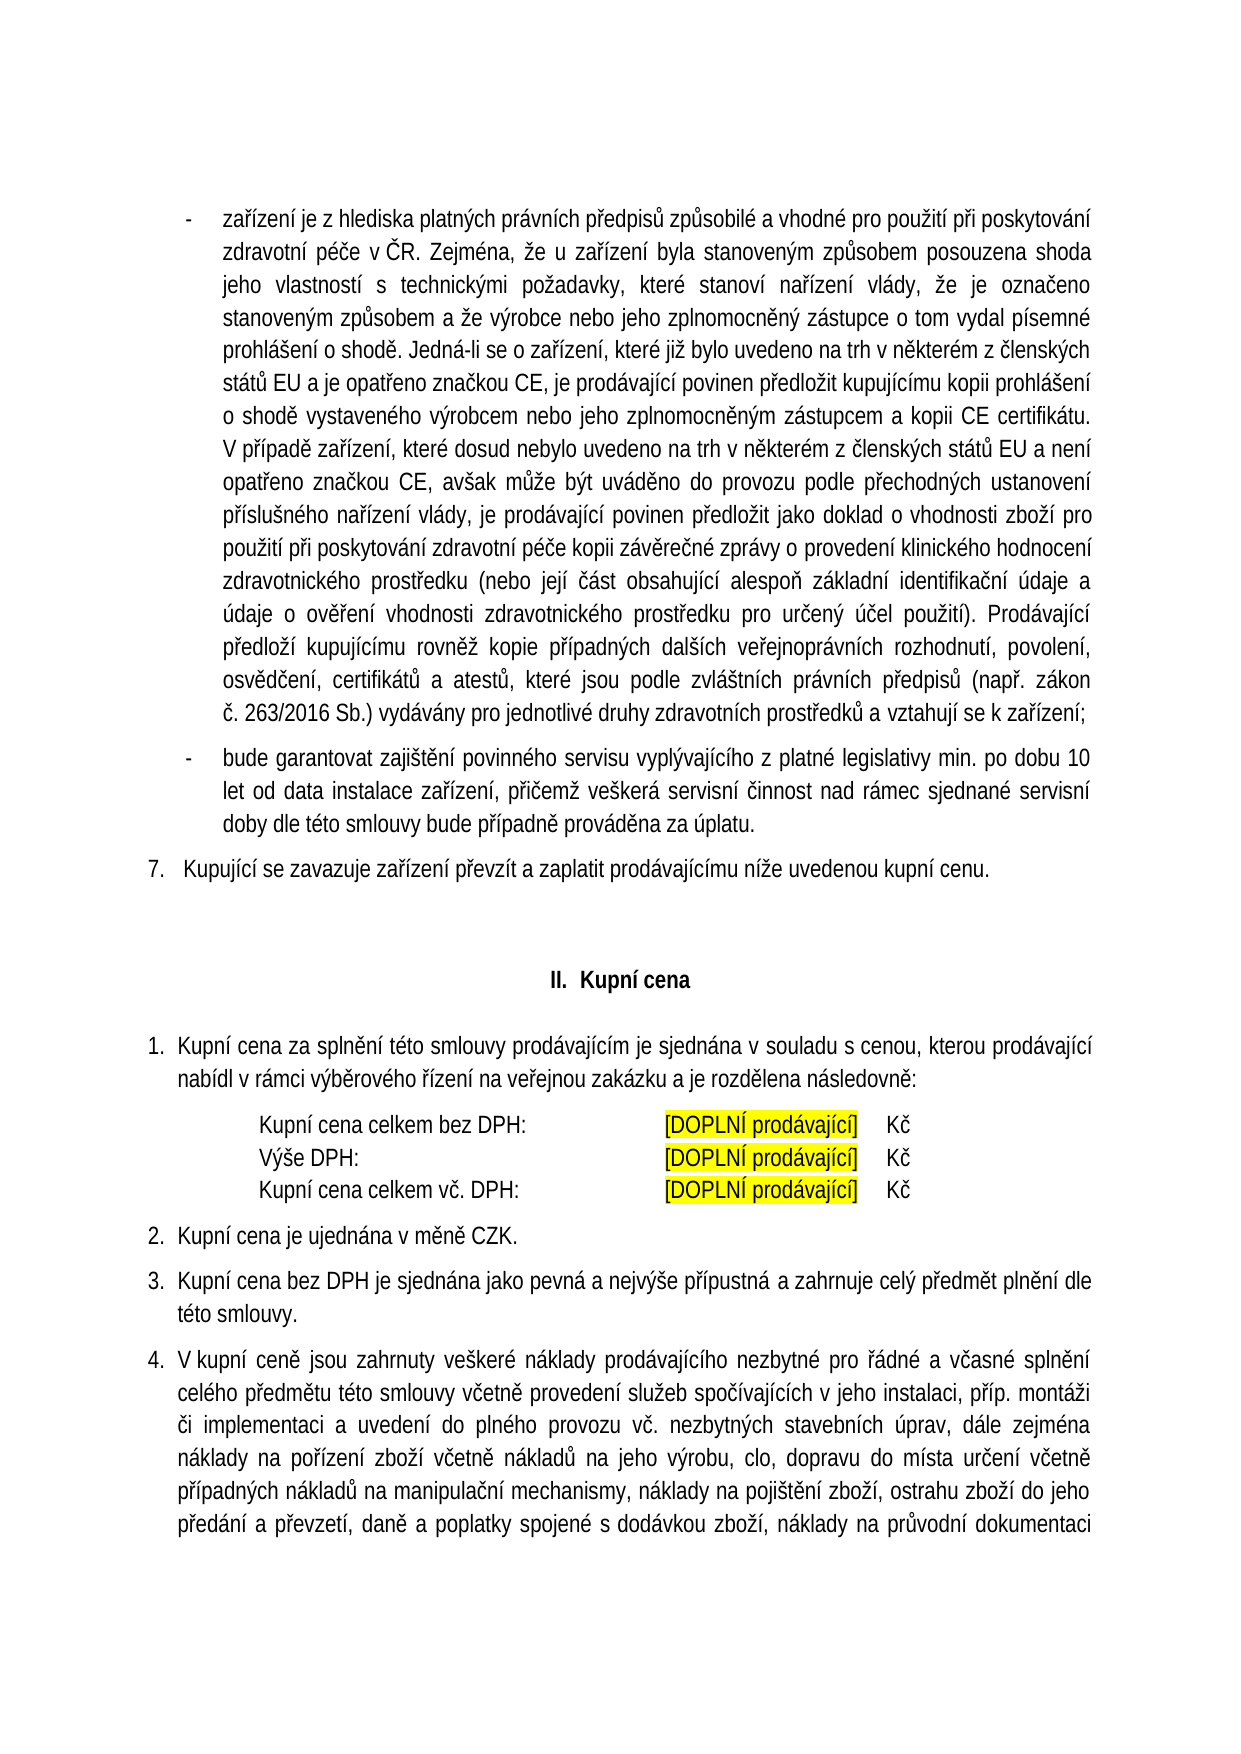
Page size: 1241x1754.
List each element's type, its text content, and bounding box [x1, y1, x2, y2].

list Kupní cena celkem bez DPH: [DOPLNÍ prodávající] Kč [221, 1110, 665, 1138]
list Kupní cena bez DPH je sjednána jako pevná a nejvýše přípustná a zahrnuje celý předmět plnění dle této smlouvy. [148, 1266, 1093, 1328]
list Kupující se zavazuje zařízení převzít a zaplatit prodávajícímu níže uvedenou kupní cenu. [148, 854, 1093, 883]
list Kupní cena celkem vč. DPH: [DOPLNÍ prodávající] Kč [858, 1176, 1093, 1204]
list Kupní cena [148, 966, 1093, 994]
list Kupní cena celkem vč. DPH: [DOPLNÍ prodávající] Kč [221, 1176, 665, 1204]
list zařízení je z hlediska platných právních předpisů způsobilé a vhodné pro použití při poskytování zdravotní péče v ČR. Zejména, že u zařízení byla stanoveným způsobem posouzena shoda jeho vlastností s technickými požadavky, které stanoví nařízení vlády, že je označeno stanoveným způsobem a že výrobce nebo jeho zplnomocněný zástupce o tom vydal písemné prohlášení o shodě. Jedná-li se o zařízení, které již bylo uvedeno na trh v některém z členských států EU a je opatřeno značkou CE, je prodávající povinen předložit kupujícímu kopii prohlášení o shodě vystaveného výrobcem nebo jeho zplnomocněným zástupcem a kopii CE certifikátu. V případě zařízení, které dosud nebylo uvedeno na trh v některém z členských států EU a není opatřeno značkou CE, avšak může být uváděno do provozu podle přechodných ustanovení příslušného nařízení vlády, je prodávající povinen předložit jako doklad o vhodnosti zboží pro použití při poskytování zdravotní péče kopii závěrečné zprávy o provedení klinického hodnocení zdravotnického prostředku (nebo její část obsahující alespoň základní identifikační údaje a údaje o ověření vhodnosti zdravotnického prostředku pro určený účel použití). Prodávající předloží kupujícímu rovněž kopie případných dalších veřejnoprávních rozhodnutí, povolení, osvědčení, certifikátů a atestů, které jsou podle zvláštních právních předpisů (např. zákon č. 263/2016 Sb.) vydávány pro jednotlivé druhy zdravotních prostředků a vztahují se k zařízení; [185, 204, 1093, 726]
list Kupní cena je ujednána v měně CZK. [148, 1221, 1093, 1249]
list bude garantovat zajištění povinného servisu vyplývajícího z platné legislativy min. po dobu 10 let od data instalace zařízení, přičemž veškerá servisní činnost nad rámec sjednané servisní doby dle této smlouvy bude případně prováděna za úplatu. [185, 743, 1093, 837]
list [148, 1345, 1093, 1538]
list Kupní cena za splnění této smlouvy prodávajícím je sjednána v souladu s cenou, kterou prodávající nabídl v rámci výběrového řízení na veřejnou zakázku a je rozdělena následovně: [148, 1031, 1093, 1093]
list Výše DPH: [DOPLNÍ prodávající] Kč [221, 1143, 665, 1171]
list Výše DPH: [DOPLNÍ prodávající] Kč [858, 1143, 1093, 1171]
list Kupní cena celkem bez DPH: [DOPLNÍ prodávající] Kč [858, 1110, 1093, 1138]
